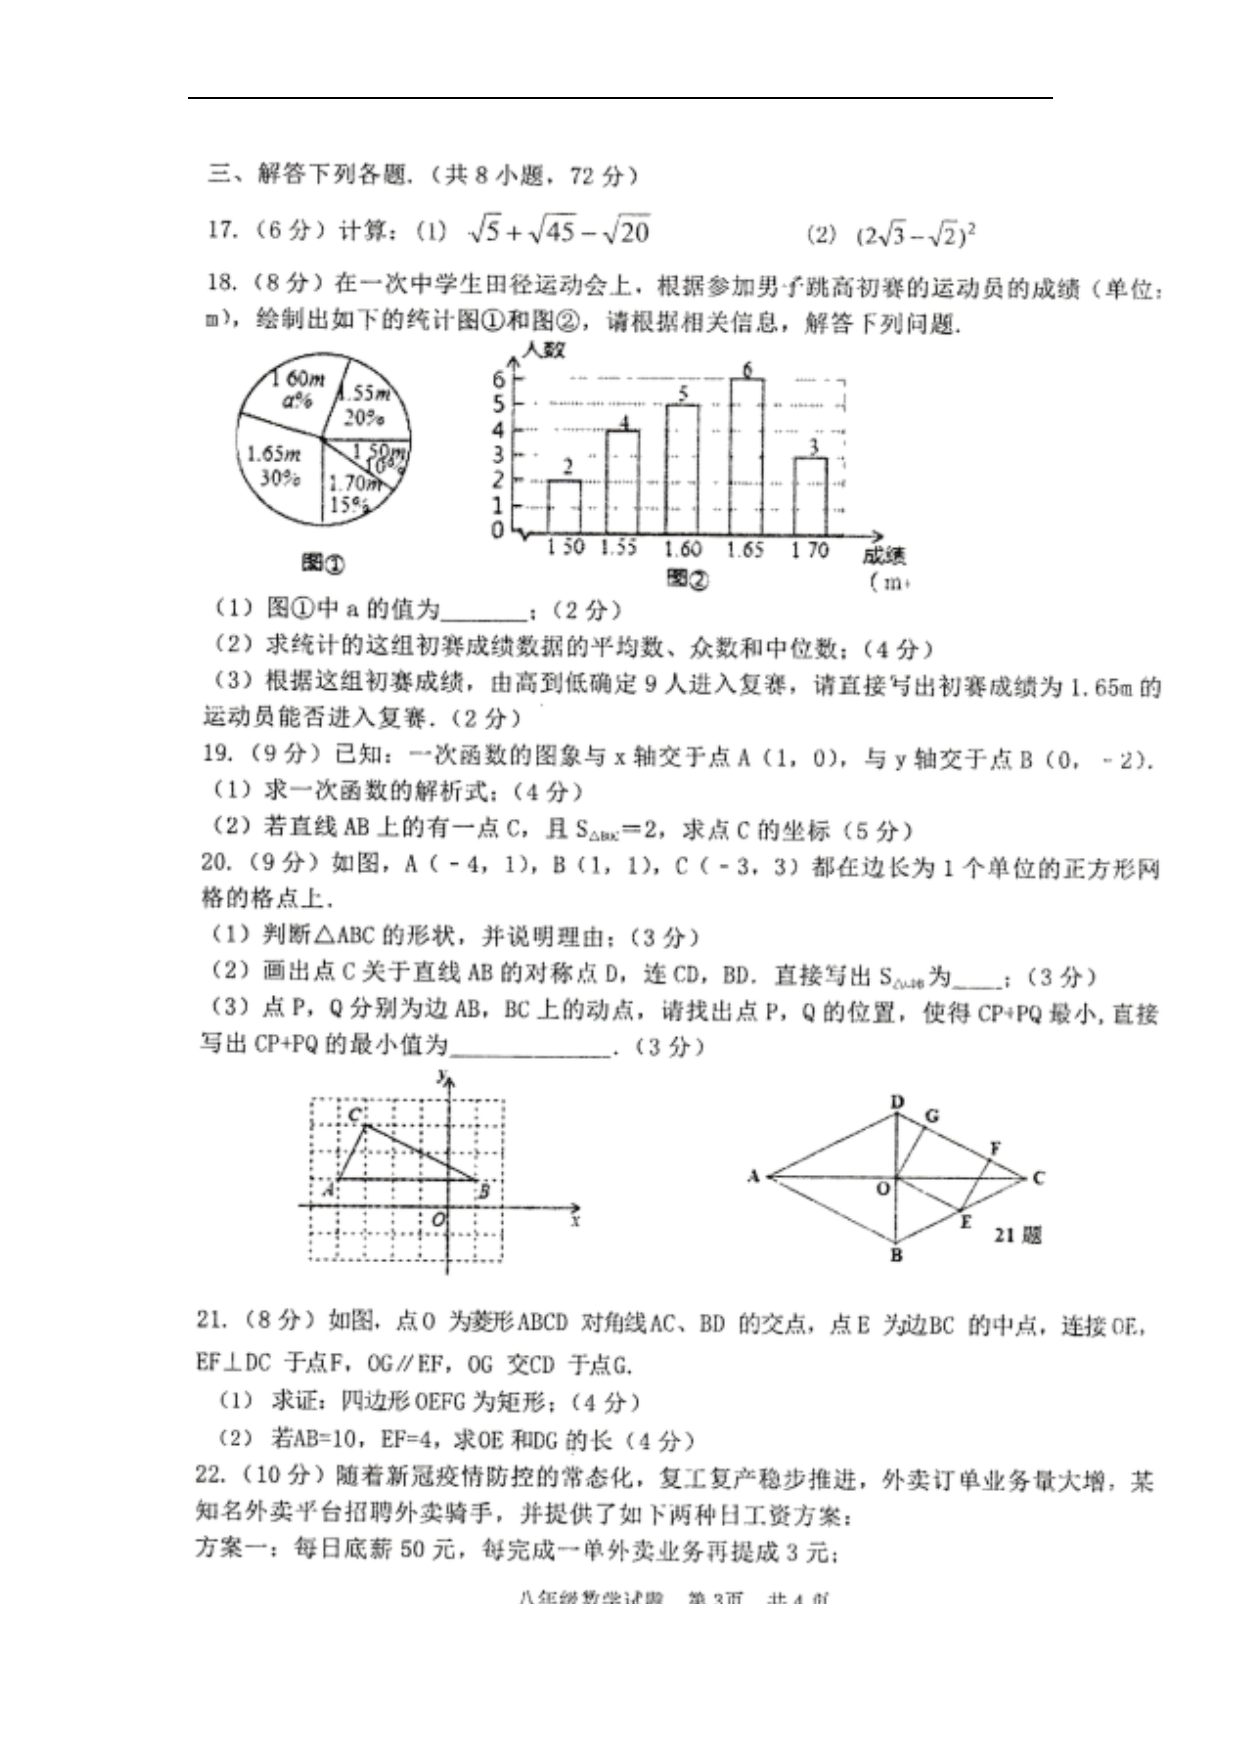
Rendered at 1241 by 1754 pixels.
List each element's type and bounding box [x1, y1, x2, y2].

picture [187, 150, 1167, 1604]
